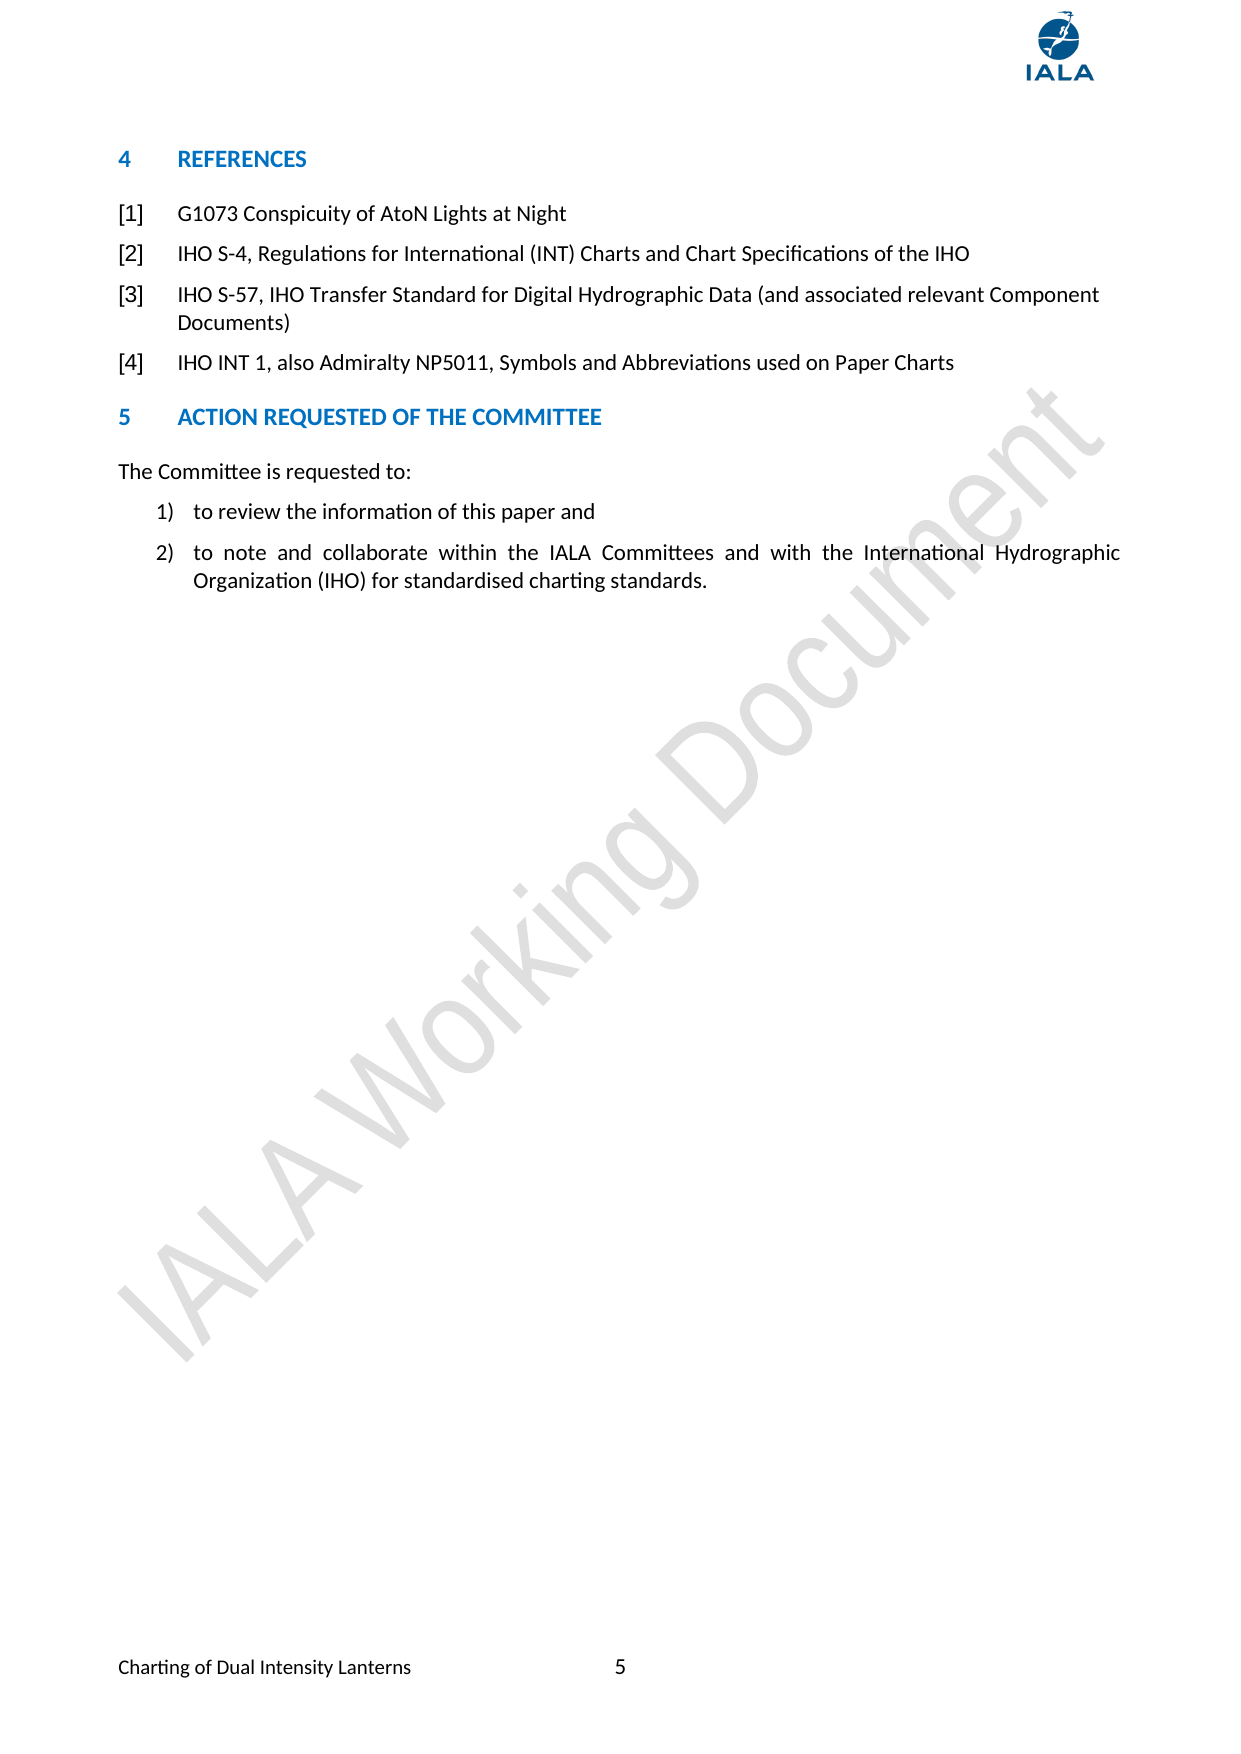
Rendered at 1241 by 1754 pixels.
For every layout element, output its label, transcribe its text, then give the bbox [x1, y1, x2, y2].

subtitle Action requested of the Committee [118, 401, 1122, 432]
text G1073 Conspicuity of AtoN Lights at Night [118, 199, 1122, 227]
list to review the information of this paper and [156, 497, 1122, 525]
text IHO S-57, IHO Transfer Standard for Digital Hydrographic Data (and associated relevant Component Documents) [118, 280, 1122, 336]
subtitle References [118, 143, 1122, 174]
list The Committee is requested to: [118, 457, 1122, 485]
text IHO INT 1, also Admiralty NP5011, Symbols and Abbreviations used on Paper Charts [118, 348, 1122, 376]
picture [1011, 3, 1106, 96]
list to note and collaborate within the IALA Committees and with the International Hydrographic Organization (IHO) for standardised charting standards. [156, 538, 1122, 594]
text IHO S-4, Regulations for International (INT) Charts and Chart Specifications of the IHO [118, 239, 1122, 267]
